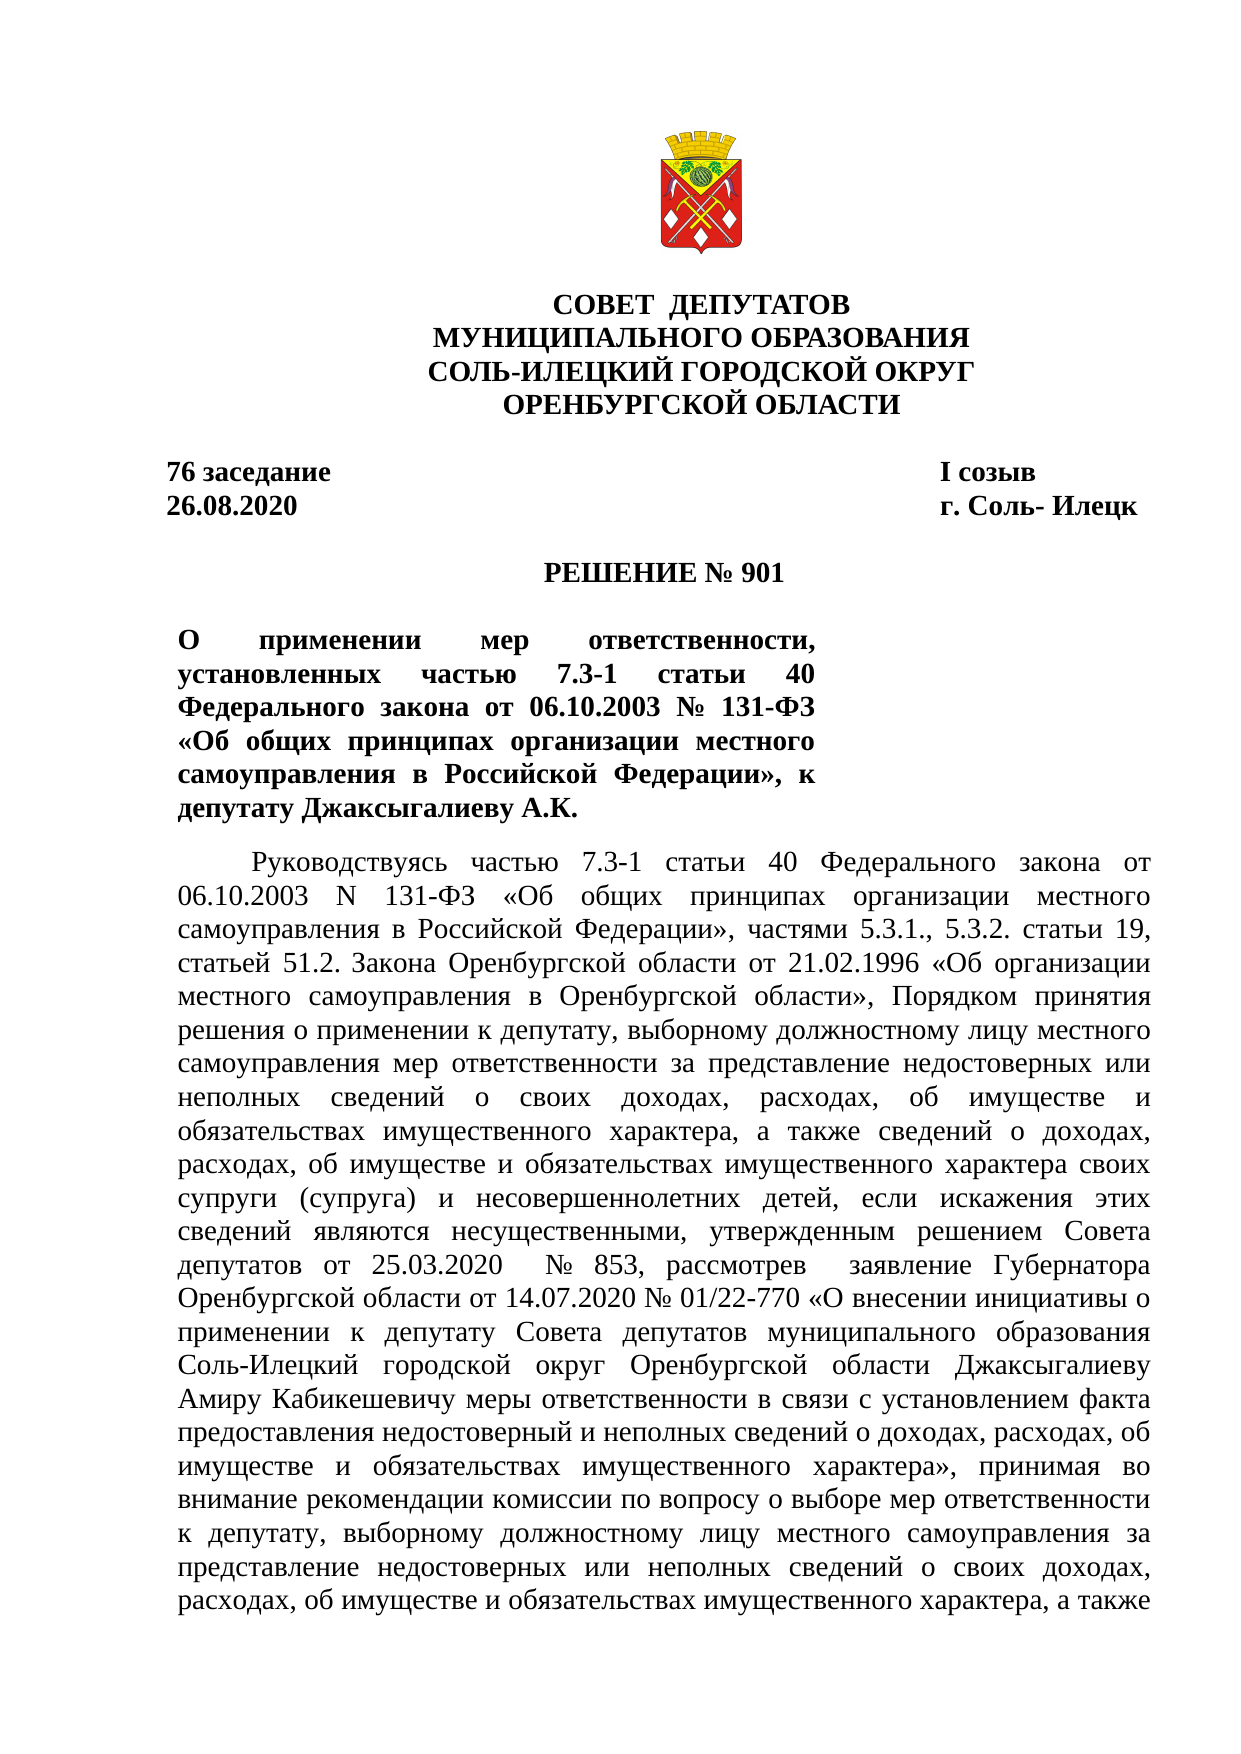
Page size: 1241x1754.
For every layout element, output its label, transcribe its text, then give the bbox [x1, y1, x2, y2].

table_header О применении мер ответственности, установленных частью 7.3-1 статьи 40 Федерального закона от 06.10.2003 № 131-ФЗ «Об общих принципах организации местного самоуправления в Российской Федерации», к депутату Джаксыгалиеву А.К. [166, 622, 827, 844]
text СОВЕТ ДЕПУТАТОВ [177, 287, 1152, 320]
text СОЛЬ-ИЛЕЦКИЙ ГОРОДСКОЙ ОКРУГ [177, 354, 1152, 387]
text МУНИЦИПАЛЬНОГО ОБРАЗОВАНИЯ [177, 320, 1152, 354]
table_header I созыв [660, 455, 1163, 488]
table_header 76 заседание [155, 455, 659, 488]
picture [660, 131, 742, 254]
table_cell г. Соль- Илецк [660, 488, 1163, 522]
text ОРЕНБУРГСКОЙ ОБЛАСТИ [177, 387, 1152, 421]
text РЕШЕНИЕ № 901 [177, 555, 1152, 589]
table_cell 26.08.2020 [155, 488, 659, 522]
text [177, 844, 1152, 1616]
